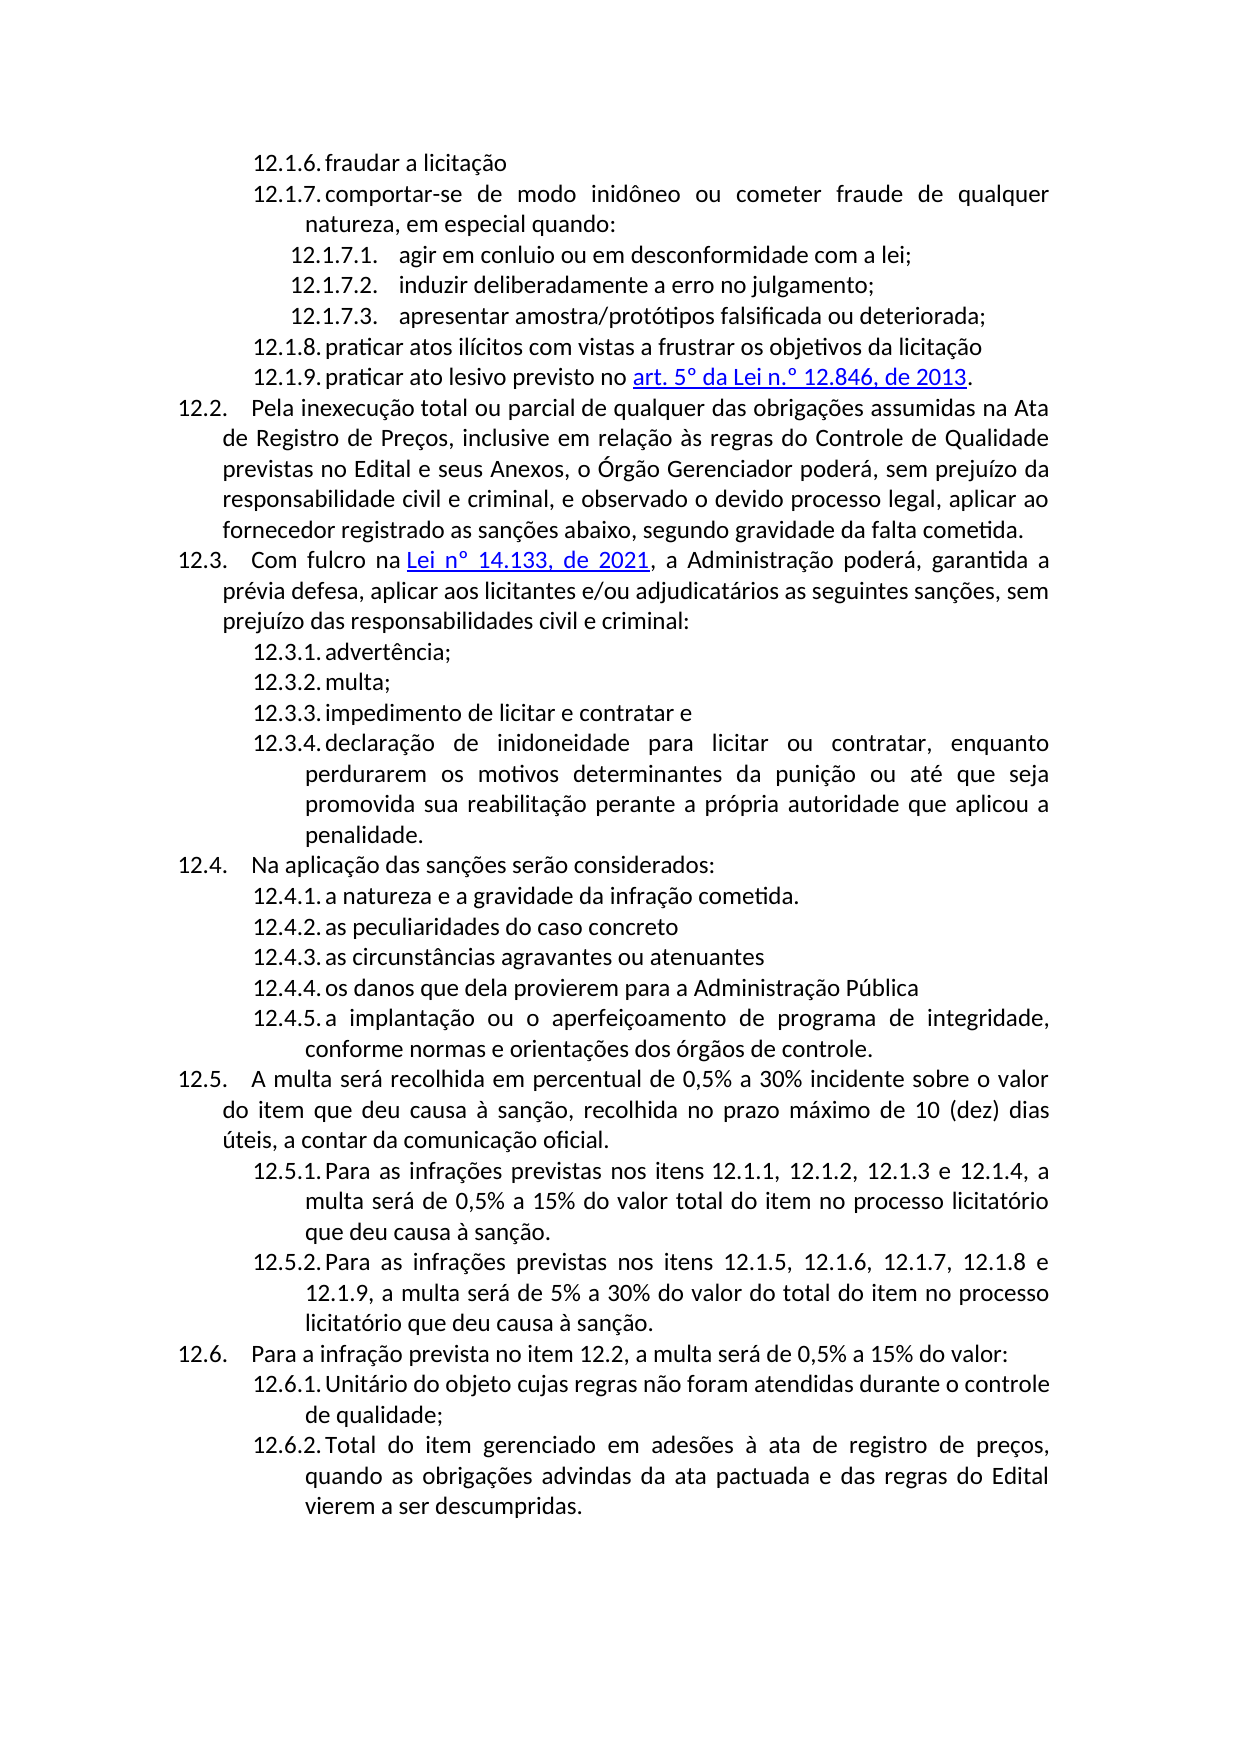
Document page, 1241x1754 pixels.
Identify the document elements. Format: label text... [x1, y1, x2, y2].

list Na aplicação das sanções serão considerados: [177, 849, 1051, 880]
list a implantação ou o aperfeiçoamento de programa de integridade, conforme normas e orientações dos órgãos de controle. [252, 1002, 1051, 1063]
list praticar ato lesivo previsto no art. 5º da Lei n.º 12.846, de 2013. [252, 361, 1051, 392]
list apresentar amostra/protótipos falsificada ou deteriorada; [290, 300, 1051, 331]
list impedimento de licitar e contratar e [252, 697, 1051, 727]
list declaração de inidoneidade para licitar ou contratar, enquanto perdurarem os motivos determinantes da punição ou até que seja promovida sua reabilitação perante a própria autoridade que aplicou a penalidade. [252, 727, 1051, 849]
list advertência; [252, 636, 1051, 666]
list Com fulcro na Lei nº 14.133, de 2021, a Administração poderá, garantida a prévia defesa, aplicar aos licitantes e/ou adjudicatários as seguintes sanções, sem prejuízo das responsabilidades civil e criminal: [177, 544, 1051, 636]
list Total do item gerenciado em adesões à ata de registro de preços, quando as obrigações advindas da ata pactuada e das regras do Edital vierem a ser descumpridas. [252, 1429, 1051, 1521]
list Para as infrações previstas nos itens 12.1.1, 12.1.2, 12.1.3 e 12.1.4, a multa será de 0,5% a 15% do valor total do item no processo licitatório que deu causa à sanção. [252, 1155, 1051, 1246]
list comportar-se de modo inidôneo ou cometer fraude de qualquer natureza, em especial quando: [252, 178, 1051, 239]
list multa; [252, 666, 1051, 697]
list as peculiaridades do caso concreto [252, 911, 1051, 941]
list Unitário do objeto cujas regras não foram atendidas durante o controle de qualidade; [252, 1368, 1051, 1429]
list os danos que dela provierem para a Administração Pública [252, 972, 1051, 1002]
list as circunstâncias agravantes ou atenuantes [252, 941, 1051, 972]
list Pela inexecução total ou parcial de qualquer das obrigações assumidas na Ata de Registro de Preços, inclusive em relação às regras do Controle de Qualidade previstas no Edital e seus Anexos, o Órgão Gerenciador poderá, sem prejuízo da responsabilidade civil e criminal, e observado o devido processo legal, aplicar ao fornecedor registrado as sanções abaixo, segundo gravidade da falta cometida. [177, 392, 1051, 544]
list induzir deliberadamente a erro no julgamento; [290, 270, 1051, 300]
list praticar atos ilícitos com vistas a frustrar os objetivos da licitação [252, 331, 1051, 361]
list a natureza e a gravidade da infração cometida. [252, 880, 1051, 911]
list Para as infrações previstas nos itens 12.1.5, 12.1.6, 12.1.7, 12.1.8 e 12.1.9, a multa será de 5% a 30% do valor do total do item no processo licitatório que deu causa à sanção. [252, 1246, 1051, 1338]
list Para a infração prevista no item 12.2, a multa será de 0,5% a 15% do valor: [177, 1338, 1051, 1368]
list fraudar a licitação [252, 148, 1051, 178]
list A multa será recolhida em percentual de 0,5% a 30% incidente sobre o valor do item que deu causa à sanção, recolhida no prazo máximo de 10 (dez) dias úteis, a contar da comunicação oficial. [177, 1063, 1051, 1155]
list agir em conluio ou em desconformidade com a lei; [290, 239, 1051, 270]
